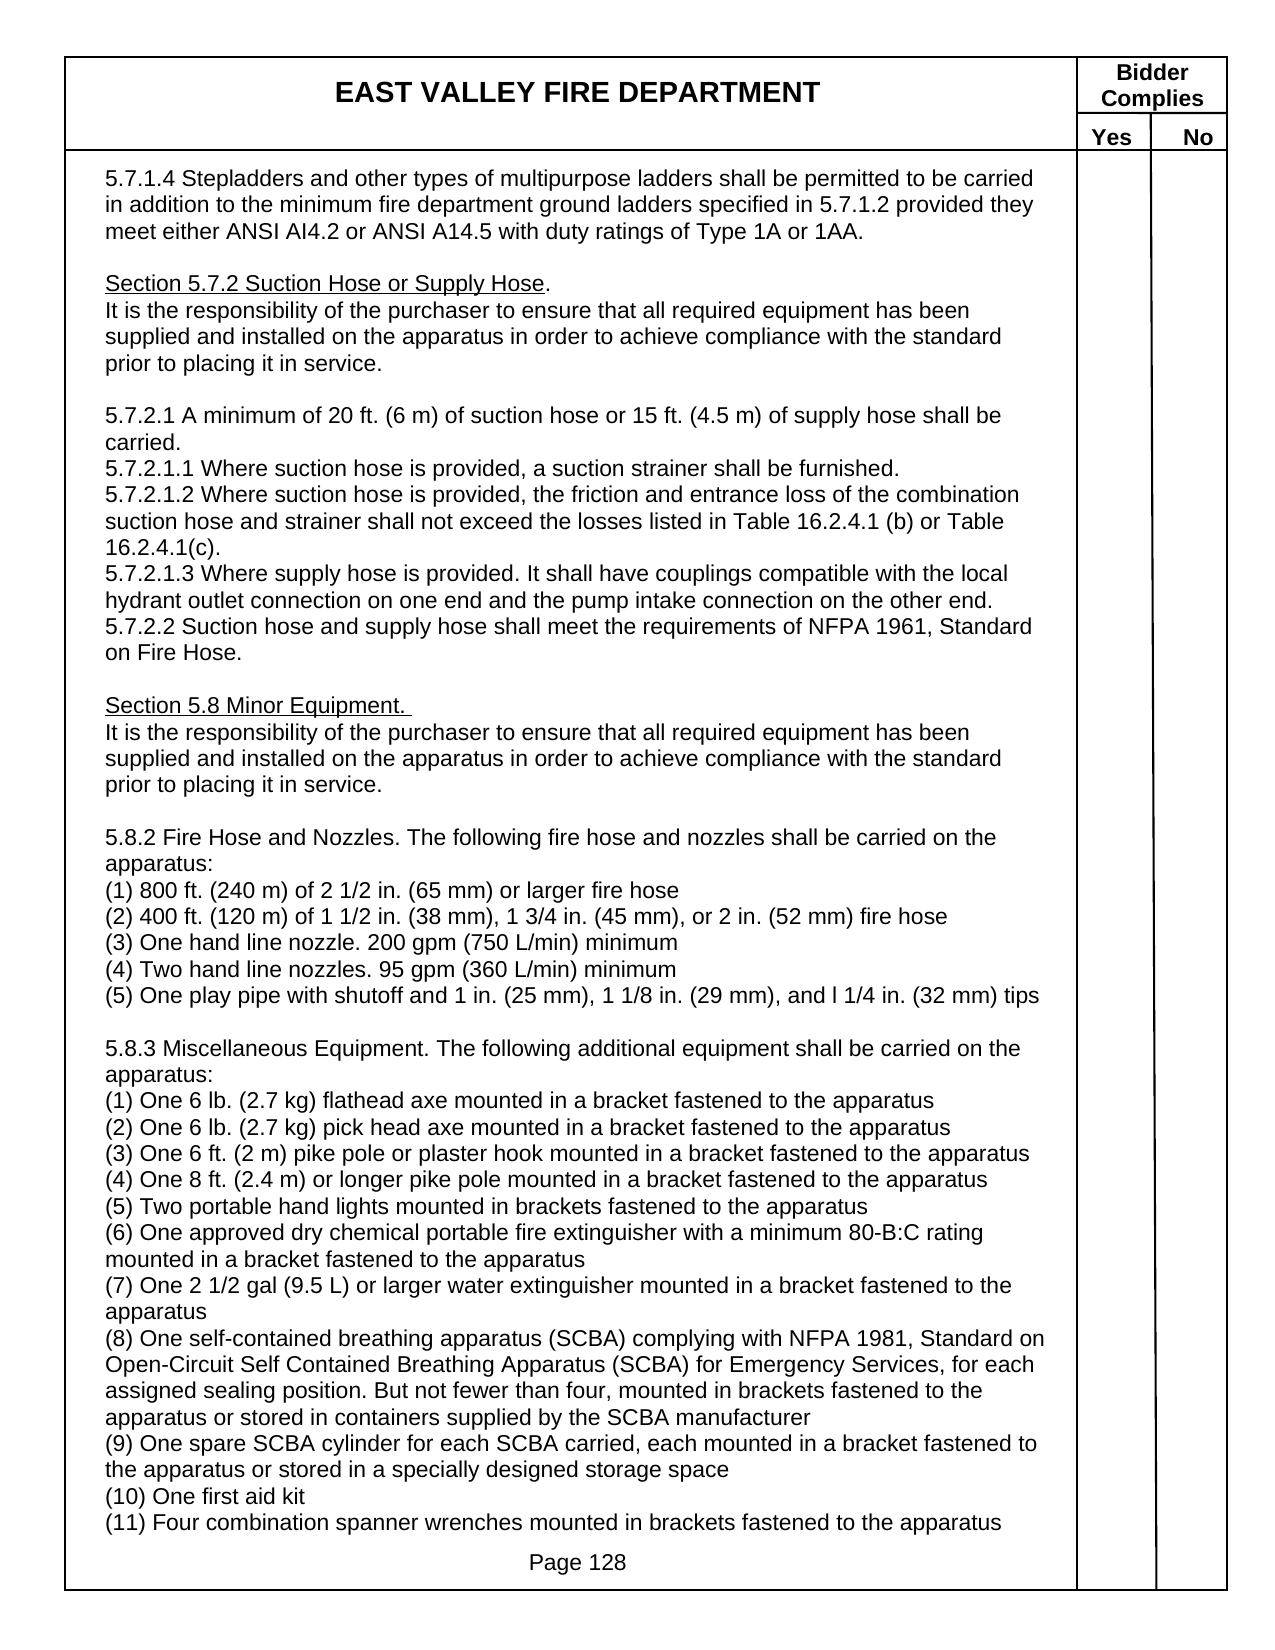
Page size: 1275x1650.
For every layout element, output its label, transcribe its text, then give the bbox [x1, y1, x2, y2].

text (5) One play pipe with shutoff and 1 in. (25 mm), 1 1/8 in. (29 mm), and l 1/4 in. (32 mm) tips [105, 982, 1050, 1008]
text 5.8.2 Fire Hose and Nozzles. The following fire hose and nozzles shall be carried on the apparatus: [105, 824, 1050, 877]
text 5.7.2.2 Suction hose and supply hose shall meet the requirements of NFPA 1961, Standard on Fire Hose. [105, 613, 1050, 666]
text (2) 400 ft. (120 m) of 1 1/2 in. (38 mm), 1 3/4 in. (45 mm), or 2 in. (52 mm) fire hose [105, 903, 1050, 929]
text It is the responsibility of the purchaser to ensure that all required equipment has been supplied and installed on the apparatus in order to achieve compliance with the standard prior to placing it in service. [105, 718, 1050, 797]
text (4) One 8 ft. (2.4 m) or longer pike pole mounted in a bracket fastened to the apparatus [105, 1166, 1050, 1193]
text 5.7.1.4 Stepladders and other types of multipurpose ladders shall be permitted to be carried in addition to the minimum fire department ground ladders specified in 5.7.1.2 provided they meet either ANSI AI4.2 or ANSI A14.5 with duty ratings of Type 1A or 1AA. [105, 165, 1050, 244]
text (1) 800 ft. (240 m) of 2 1/2 in. (65 mm) or larger fire hose [105, 877, 1050, 903]
text 5.7.2.1.3 Where supply hose is provided. It shall have couplings compatible with the local hydrant outlet connection on one end and the pump intake connection on the other end. [105, 560, 1050, 613]
text (11) Four combination spanner wrenches mounted in brackets fastened to the apparatus [105, 1509, 1050, 1535]
text (3) One 6 ft. (2 m) pike pole or plaster hook mounted in a bracket fastened to the apparatus [105, 1140, 1050, 1166]
text (6) One approved dry chemical portable fire extinguisher with a minimum 80-B:C rating mounted in a bracket fastened to the apparatus [105, 1219, 1050, 1272]
text It is the responsibility of the purchaser to ensure that all required equipment has been supplied and installed on the apparatus in order to achieve compliance with the standard prior to placing it in service. [105, 297, 1050, 376]
text (1) One 6 lb. (2.7 kg) flathead axe mounted in a bracket fastened to the apparatus [105, 1087, 1050, 1114]
text (10) One first aid kit [105, 1483, 1050, 1509]
text (4) Two hand line nozzles. 95 gpm (360 L/min) minimum [105, 956, 1050, 982]
text (8) One self-contained breathing apparatus (SCBA) complying with NFPA 1981, Standard on Open-Circuit Self Contained Breathing Apparatus (SCBA) for Emergency Services, for each assigned sealing position. But not fewer than four, mounted in brackets fastened to the apparatus or stored in containers supplied by the SCBA manufacturer [105, 1324, 1050, 1430]
text 5.7.2.1.1 Where suction hose is provided, a suction strainer shall be furnished. [105, 455, 1050, 481]
text 5.8.3 Miscellaneous Equipment. The following additional equipment shall be carried on the apparatus: [105, 1035, 1050, 1087]
text Section 5.8 Minor Equipment. [105, 692, 1050, 718]
text Section 5.7.2 Suction Hose or Supply Hose. [105, 270, 1050, 297]
text (7) One 2 1/2 gal (9.5 L) or larger water extinguisher mounted in a bracket fastened to the apparatus [105, 1272, 1050, 1324]
text (2) One 6 lb. (2.7 kg) pick head axe mounted in a bracket fastened to the apparatus [105, 1114, 1050, 1140]
text 5.7.2.1.2 Where suction hose is provided, the friction and entrance loss of the combination suction hose and strainer shall not exceed the losses listed in Table 16.2.4.1 (b) or Table 16.2.4.1(c). [105, 481, 1050, 560]
text (5) Two portable hand lights mounted in brackets fastened to the apparatus [105, 1193, 1050, 1219]
text (3) One hand line nozzle. 200 gpm (750 L/min) minimum [105, 929, 1050, 956]
text 5.7.2.1 A minimum of 20 ft. (6 m) of suction hose or 15 ft. (4.5 m) of supply hose shall be carried. [105, 402, 1050, 455]
text (9) One spare SCBA cylinder for each SCBA carried, each mounted in a bracket fastened to the apparatus or stored in a specially designed storage space [105, 1430, 1050, 1483]
